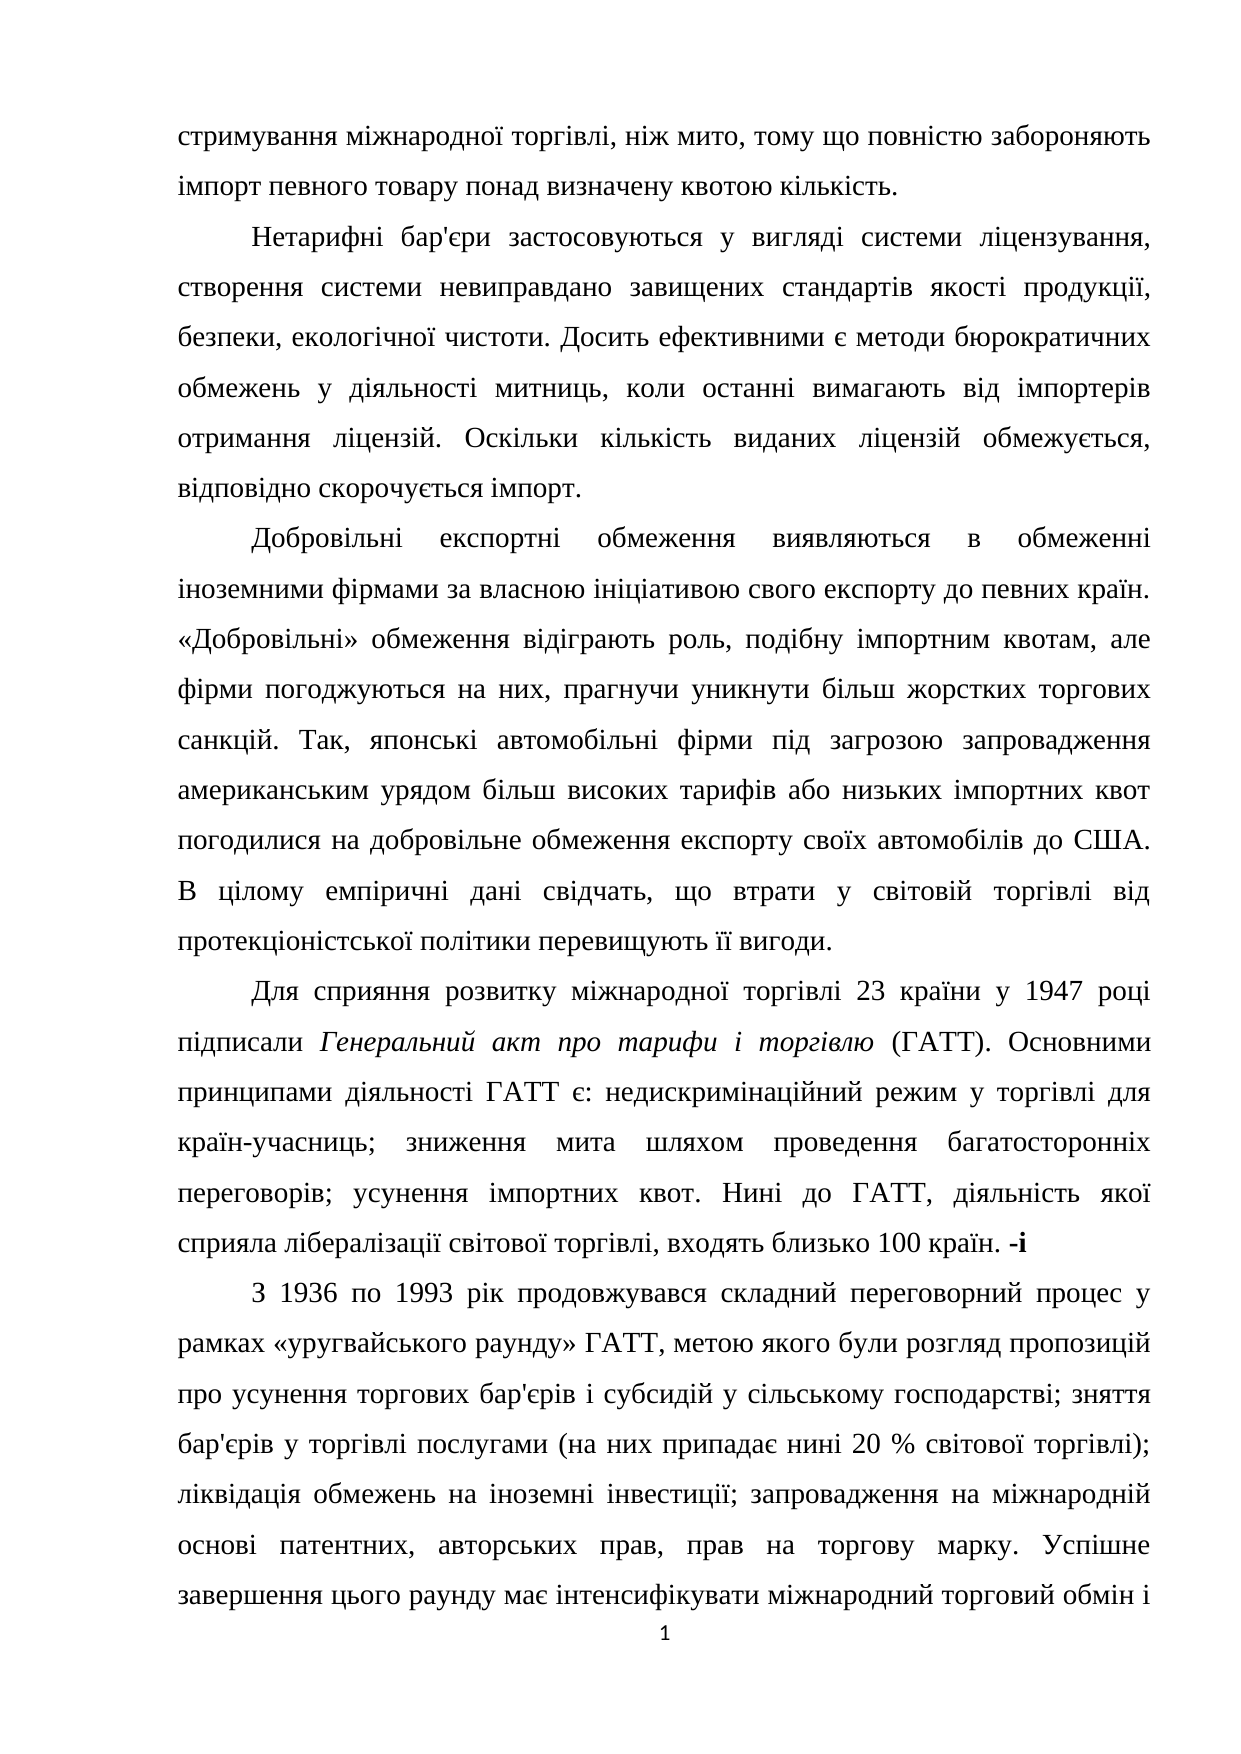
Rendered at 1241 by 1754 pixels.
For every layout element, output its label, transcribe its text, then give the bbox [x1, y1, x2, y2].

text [177, 1275, 1152, 1611]
text Добровільні експортні обмеження виявляються в обмеженні іноземними фірмами за власною ініціативою свого експорту до певних країн. «Добровільні» обмеження відіграють роль, подібну імпортним квотам, але фірми погоджуються на них, прагнучи уникнути більш жорстких торгових санкцій. Так, японські автомобільні фірми під загрозою запровадження американським урядом більш високих тарифів або низьких імпортних квот погодилися на добровільне обмеження експорту своїх автомобілів до США. В цілому емпіричні дані свідчать, що втрати у світовій торгівлі від протекціоністської політики перевищують її вигоди. [177, 521, 1152, 957]
text Нетарифні бар'єри застосовуються у вигляді системи ліцензування, створення системи невиправдано завищених стандартів якості продукції, безпеки, екологічної чистоти. Досить ефективними є методи бюрократичних обмежень у діяльності митниць, коли останні вимагають від імпортерів отримання ліцензій. Оскільки кількість виданих ліцензій обмежується, відповідно скорочується імпорт. [177, 219, 1152, 504]
text Для сприяння розвитку міжнародної торгівлі 23 країни у 1947 році підписали Генеральний акт про тарифи і торгівлю (ГАТТ). Основними принципами діяльності ГАТТ є: недискримінаційний режим у торгівлі для країн-учасниць; зниження мита шляхом проведення багатосторонніх переговорів; усунення імпортних квот. Нині до ГАТТ, діяльність якої сприяла лібералізації світової торгівлі, входять близько 100 країн. -і [177, 973, 1152, 1258]
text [177, 118, 1152, 202]
